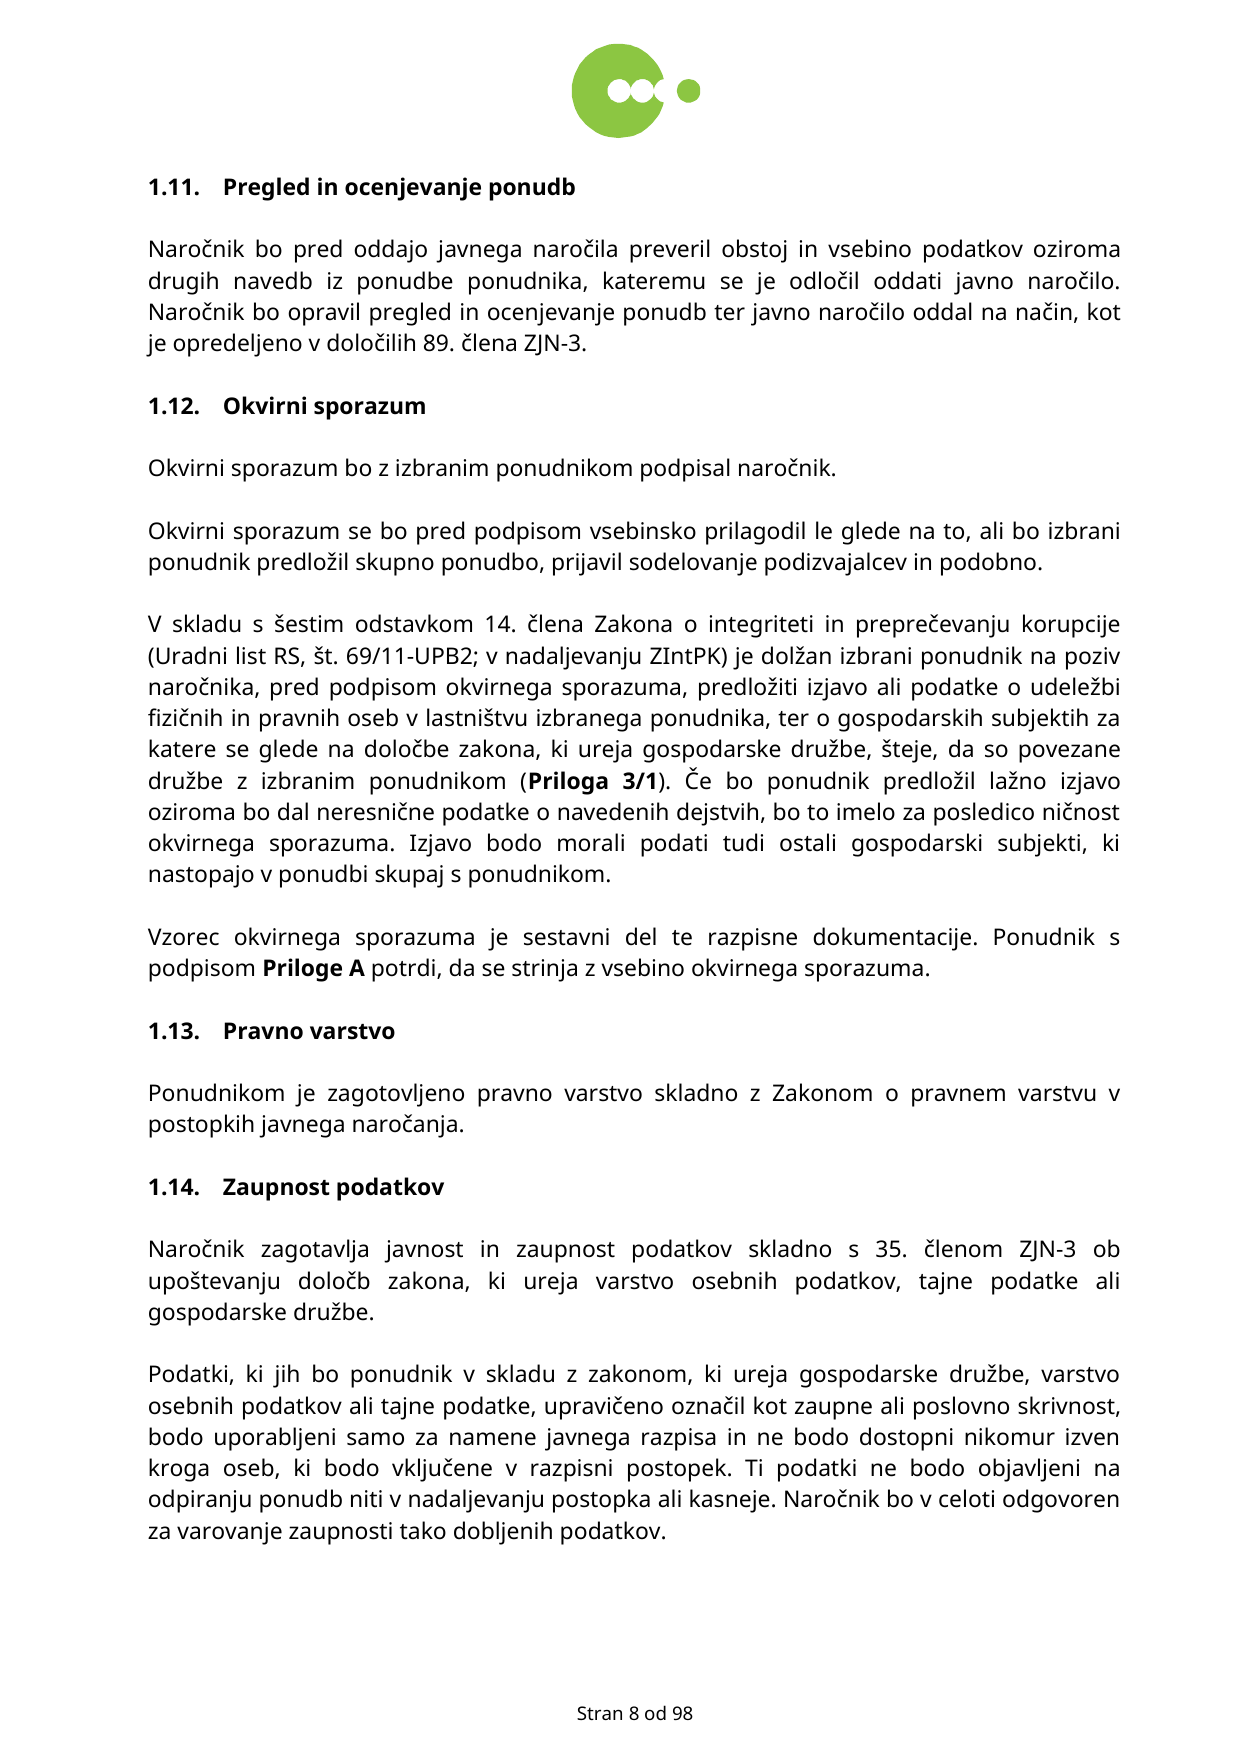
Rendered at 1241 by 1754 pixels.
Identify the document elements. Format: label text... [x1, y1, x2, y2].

text Okvirni sporazum bo z izbranim ponudnikom podpisal naročnik. [148, 452, 1122, 483]
list Zaupnost podatkov [148, 1171, 1122, 1202]
text Ponudnikom je zagotovljeno pravno varstvo skladno z Zakonom o pravnem varstvu v postopkih javnega naročanja. [148, 1077, 1122, 1140]
list Okvirni sporazum [148, 390, 1122, 421]
list Pregled in ocenjevanje ponudb [148, 171, 1122, 202]
text Vzorec okvirnega sporazuma je sestavni del te razpisne dokumentacije. Ponudnik s podpisom Priloge A potrdi, da se strinja z vsebino okvirnega sporazuma. [148, 921, 1122, 983]
text Naročnik bo pred oddajo javnega naročila preveril obstoj in vsebino podatkov oziroma drugih navedb iz ponudbe ponudnika, kateremu se je odločil oddati javno naročilo. Naročnik bo opravil pregled in ocenjevanje ponudb ter javno naročilo oddal na način, kot je opredeljeno v določilih 89. člena ZJN-3. [148, 233, 1122, 358]
text Naročnik zagotavlja javnost in zaupnost podatkov skladno s 35. členom ZJN-3 ob upoštevanju določb zakona, ki ureja varstvo osebnih podatkov, tajne podatke ali gospodarske družbe. [148, 1233, 1122, 1327]
list Pravno varstvo [148, 1015, 1122, 1046]
text Okvirni sporazum se bo pred podpisom vsebinsko prilagodil le glede na to, ali bo izbrani ponudnik predložil skupno ponudbo, prijavil sodelovanje podizvajalcev in podobno. [148, 515, 1122, 577]
text Podatki, ki jih bo ponudnik v skladu z zakonom, ki ureja gospodarske družbe, varstvo osebnih podatkov ali tajne podatke, upravičeno označil kot zaupne ali poslovno skrivnost, bodo uporabljeni samo za namene javnega razpisa in ne bodo dostopni nikomur izven kroga oseb, ki bodo vključene v razpisni postopek. Ti podatki ne bodo objavljeni na odpiranju ponudb niti v nadaljevanju postopka ali kasneje. Naročnik bo v celoti odgovoren za varovanje zaupnosti tako dobljenih podatkov. [148, 1358, 1122, 1546]
text V skladu s šestim odstavkom 14. člena Zakona o integriteti in preprečevanju korupcije (Uradni list RS, št. 69/11-UPB2; v nadaljevanju ZIntPK) je dolžan izbrani ponudnik na poziv naročnika, pred podpisom okvirnega sporazuma, predložiti izjavo ali podatke o udeležbi fizičnih in pravnih oseb v lastništvu izbranega ponudnika, ter o gospodarskih subjektih za katere se glede na določbe zakona, ki ureja gospodarske družbe, šteje, da so povezane družbe z izbranim ponudnikom (Priloga 3/1). Če bo ponudnik predložil lažno izjavo oziroma bo dal neresnične podatke o navedenih dejstvih, bo to imelo za posledico ničnost okvirnega sporazuma. Izjavo bodo morali podati tudi ostali gospodarski subjekti, ki nastopajo v ponudbi skupaj s ponudnikom. [148, 608, 1122, 890]
